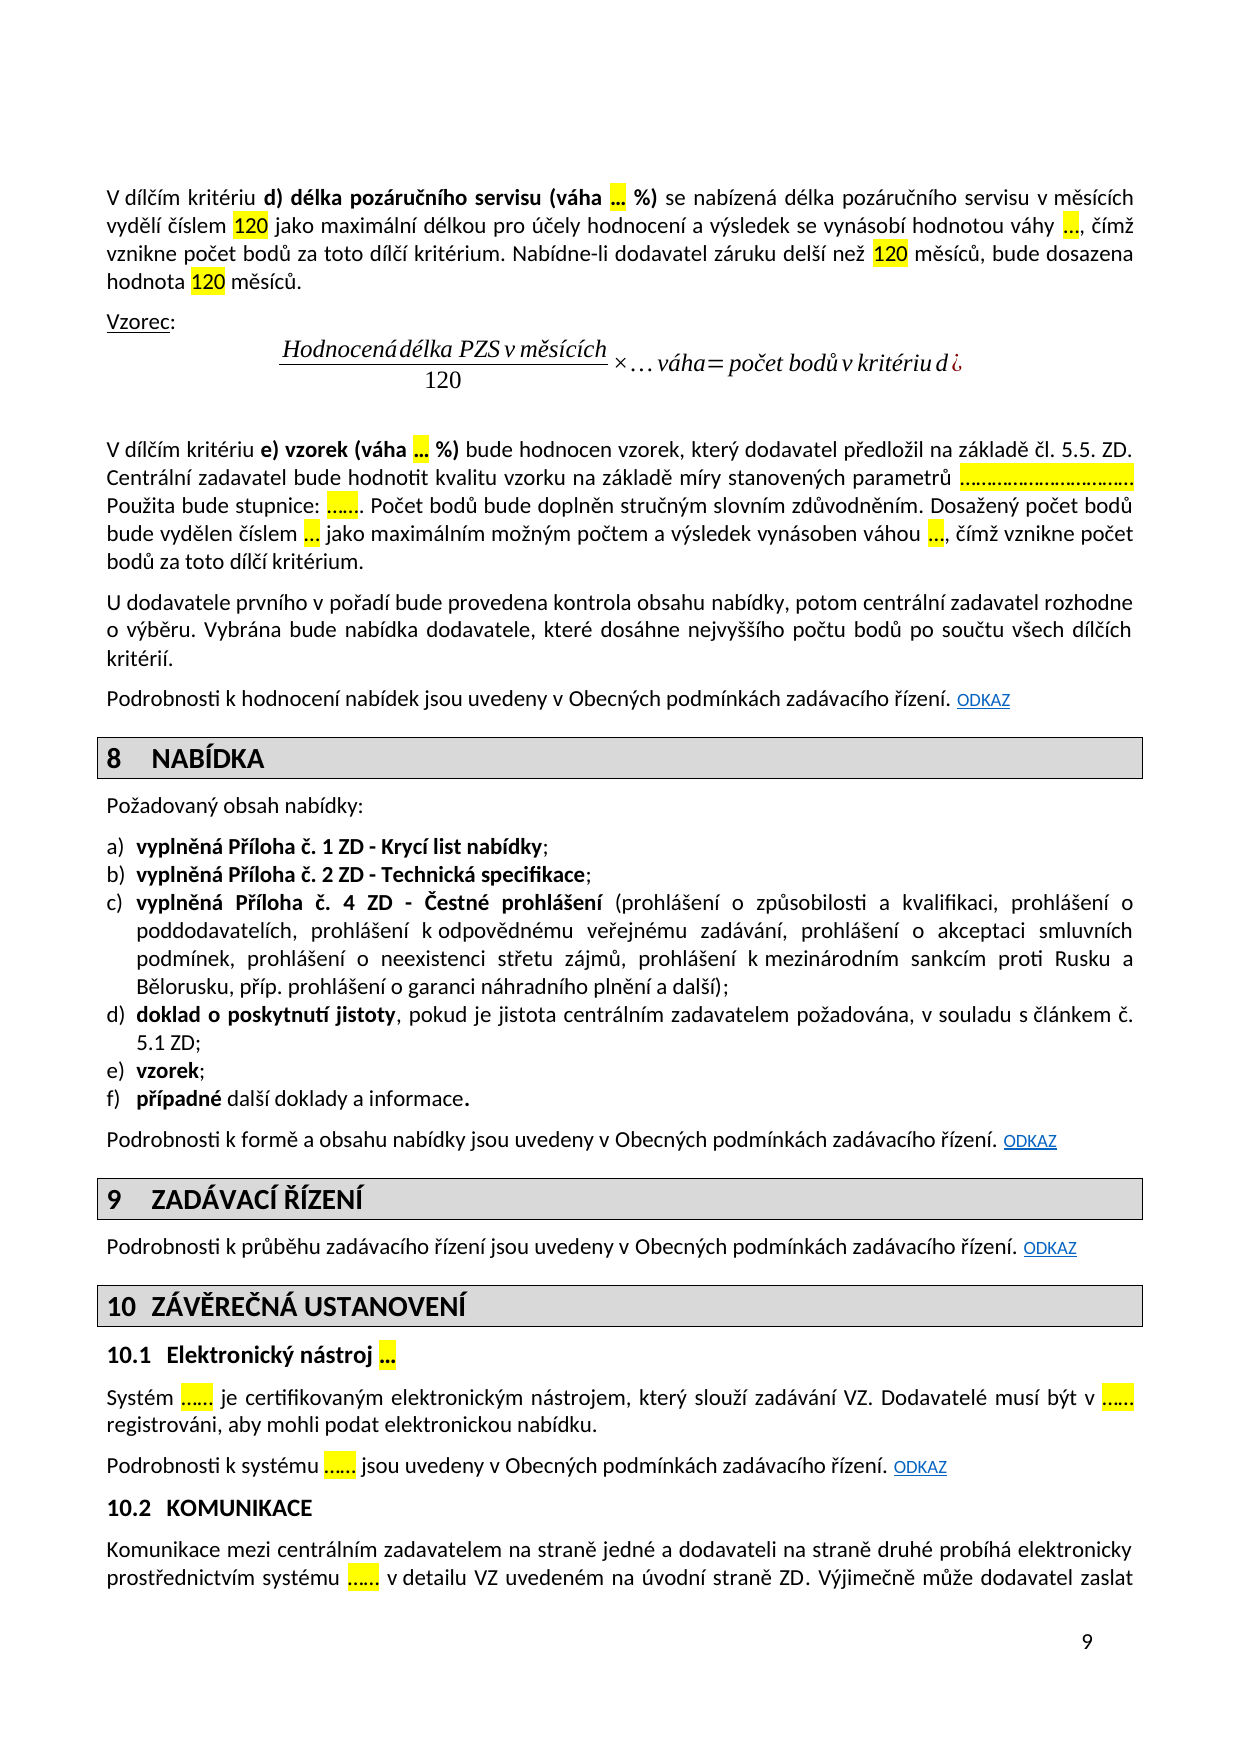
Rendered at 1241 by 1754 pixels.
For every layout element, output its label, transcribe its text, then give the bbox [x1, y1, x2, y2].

subtitle ZADÁVACÍ ŘÍZENÍ [98, 1179, 1142, 1219]
text Podrobnosti k formě a obsahu nabídky jsou uvedeny v Obecných podmínkách zadávacího řízení. ODKAZ [106, 1125, 1134, 1153]
list vyplněná Příloha č. 1 ZD - Krycí list nabídky; [106, 832, 1134, 860]
list vyplněná Příloha č. 2 ZD - Technická specifikace; [106, 860, 1134, 888]
text Podrobnosti k průběhu zadávacího řízení jsou uvedeny v Obecných podmínkách zadávacího řízení. ODKAZ [106, 1232, 1134, 1260]
text U dodavatele prvního v pořadí bude provedena kontrola obsahu nabídky, potom centrální zadavatel rozhodne o výběru. Vybrána bude nabídka dodavatele, které dosáhne nejvyššího počtu bodů po součtu všech dílčích kritérií. [106, 588, 1134, 672]
text V dílčím kritériu d) délka pozáručního servisu (váha … %) se nabízená délka pozáručního servisu v měsících vydělí číslem 120 jako maximální délkou pro účely hodnocení a výsledek se vynásobí hodnotou váhy …, čímž vznikne počet bodů za toto dílčí kritérium. Nabídne-li dodavatel záruku delší než 120 měsíců, bude dosazena hodnota 120 měsíců. [106, 183, 1134, 295]
subtitle ZÁVĚREČNÁ USTANOVENÍ [98, 1286, 1142, 1326]
list případné další doklady a informace. [106, 1084, 1134, 1112]
subtitle NABÍDKA [98, 738, 1142, 778]
text Podrobnosti k hodnocení nabídek jsou uvedeny v Obecných podmínkách zadávacího řízení. ODKAZ [106, 684, 1134, 712]
text Podrobnosti k systému …… jsou uvedeny v Obecných podmínkách zadávacího řízení. ODKAZ [356, 1451, 1134, 1479]
list doklad o poskytnutí jistoty, pokud je jistota centrálním zadavatelem požadována, v souladu s článkem č. 5.1 ZD; [106, 1000, 1134, 1056]
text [106, 1535, 1134, 1591]
list vzorek; [106, 1056, 1134, 1084]
text Požadovaný obsah nabídky: [106, 792, 1134, 819]
subtitle Elektronický nástroj … [106, 1339, 1134, 1370]
subtitle KOMUNIKACE [106, 1492, 1134, 1522]
text Systém …… je certifikovaným elektronickým nástrojem, který slouží zadávání VZ. Dodavatelé musí být v …… registrováni, aby mohli podat elektronickou nabídku. [106, 1383, 1134, 1439]
list vyplněná Příloha č. 4 ZD - Čestné prohlášení (prohlášení o způsobilosti a kvalifikaci, prohlášení o poddodavatelích, prohlášení k odpovědnému veřejnému zadávání, prohlášení o akceptaci smluvních podmínek, prohlášení o neexistenci střetu zájmů, prohlášení k mezinárodním sankcím proti Rusku a Bělorusku, příp. prohlášení o garanci náhradního plnění a další); [106, 888, 1134, 1000]
text V dílčím kritériu e) vzorek (váha … %) bude hodnocen vzorek, který dodavatel předložil na základě čl. 5.5. ZD. Centrální zadavatel bude hodnotit kvalitu vzorku na základě míry stanovených parametrů …………………………… Použita bude stupnice: ……. Počet bodů bude doplněn stručným slovním zdůvodněním. Dosažený počet bodů bude vydělen číslem … jako maximálním možným počtem a výsledek vynásoben váhou …, čímž vznikne počet bodů za toto dílčí kritérium. [106, 435, 1134, 575]
text Vzorec: [106, 307, 1134, 336]
text Podrobnosti k systému …… jsou uvedeny v Obecných podmínkách zadávacího řízení. ODKAZ [106, 1451, 324, 1479]
